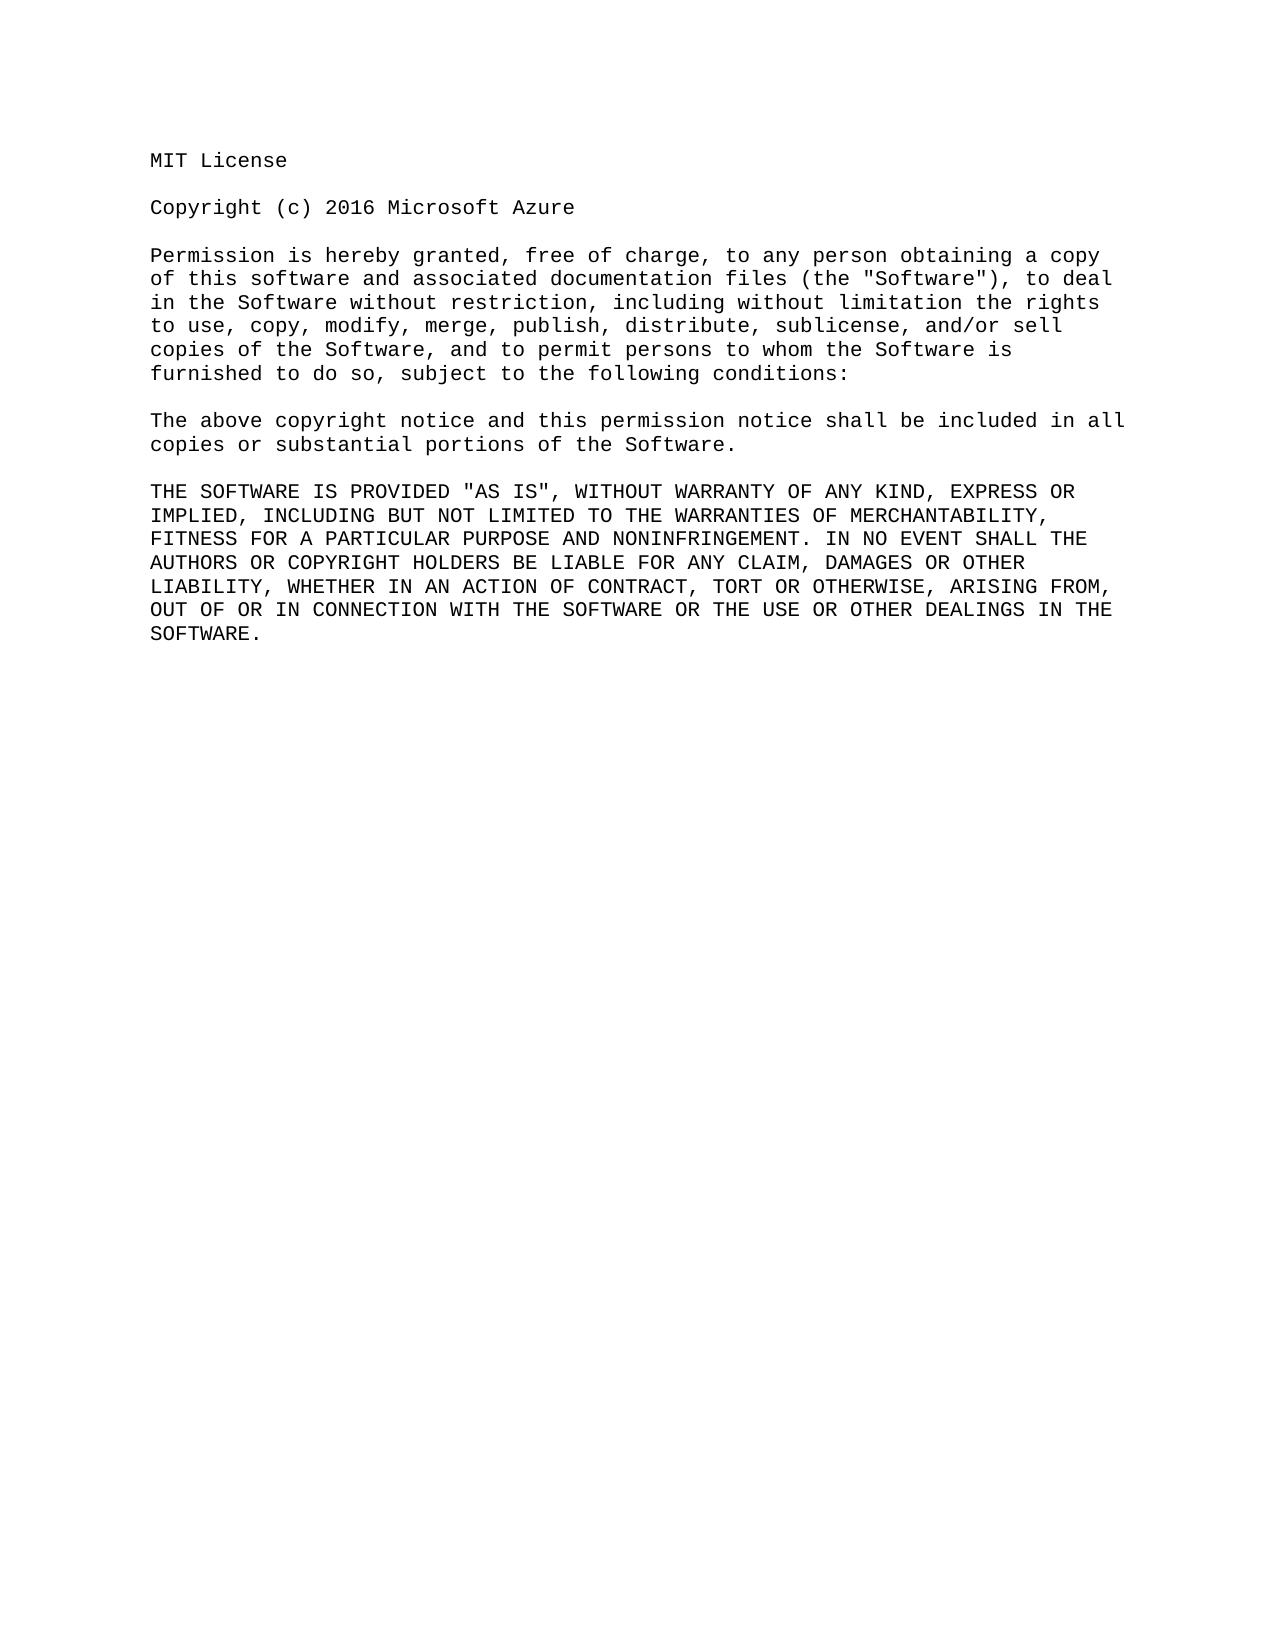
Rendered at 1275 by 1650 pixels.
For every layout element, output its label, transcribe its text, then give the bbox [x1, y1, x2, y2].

text to use, copy, modify, merge, publish, distribute, sublicense, and/or sell [150, 316, 1125, 339]
text copies or substantial portions of the Software. [150, 434, 1125, 457]
text furnished to do so, subject to the following conditions: [150, 363, 1125, 386]
text OUT OF OR IN CONNECTION WITH THE SOFTWARE OR THE USE OR OTHER DEALINGS IN THE [150, 599, 1125, 623]
text MIT License [150, 150, 1125, 174]
text AUTHORS OR COPYRIGHT HOLDERS BE LIABLE FOR ANY CLAIM, DAMAGES OR OTHER [150, 552, 1125, 576]
text THE SOFTWARE IS PROVIDED "AS IS", WITHOUT WARRANTY OF ANY KIND, EXPRESS OR [150, 481, 1125, 505]
text of this software and associated documentation files (the "Software"), to deal [150, 268, 1125, 292]
text The above copyright notice and this permission notice shall be included in all [150, 410, 1125, 434]
text copies of the Software, and to permit persons to whom the Software is [150, 339, 1125, 363]
text SOFTWARE. [150, 623, 1125, 647]
text Permission is hereby granted, free of charge, to any person obtaining a copy [150, 244, 1125, 268]
text Copyright (c) 2016 Microsoft Azure [150, 197, 1125, 221]
text in the Software without restriction, including without limitation the rights [150, 292, 1125, 316]
text IMPLIED, INCLUDING BUT NOT LIMITED TO THE WARRANTIES OF MERCHANTABILITY, [150, 505, 1125, 528]
text LIABILITY, WHETHER IN AN ACTION OF CONTRACT, TORT OR OTHERWISE, ARISING FROM, [150, 576, 1125, 599]
text FITNESS FOR A PARTICULAR PURPOSE AND NONINFRINGEMENT. IN NO EVENT SHALL THE [150, 528, 1125, 552]
